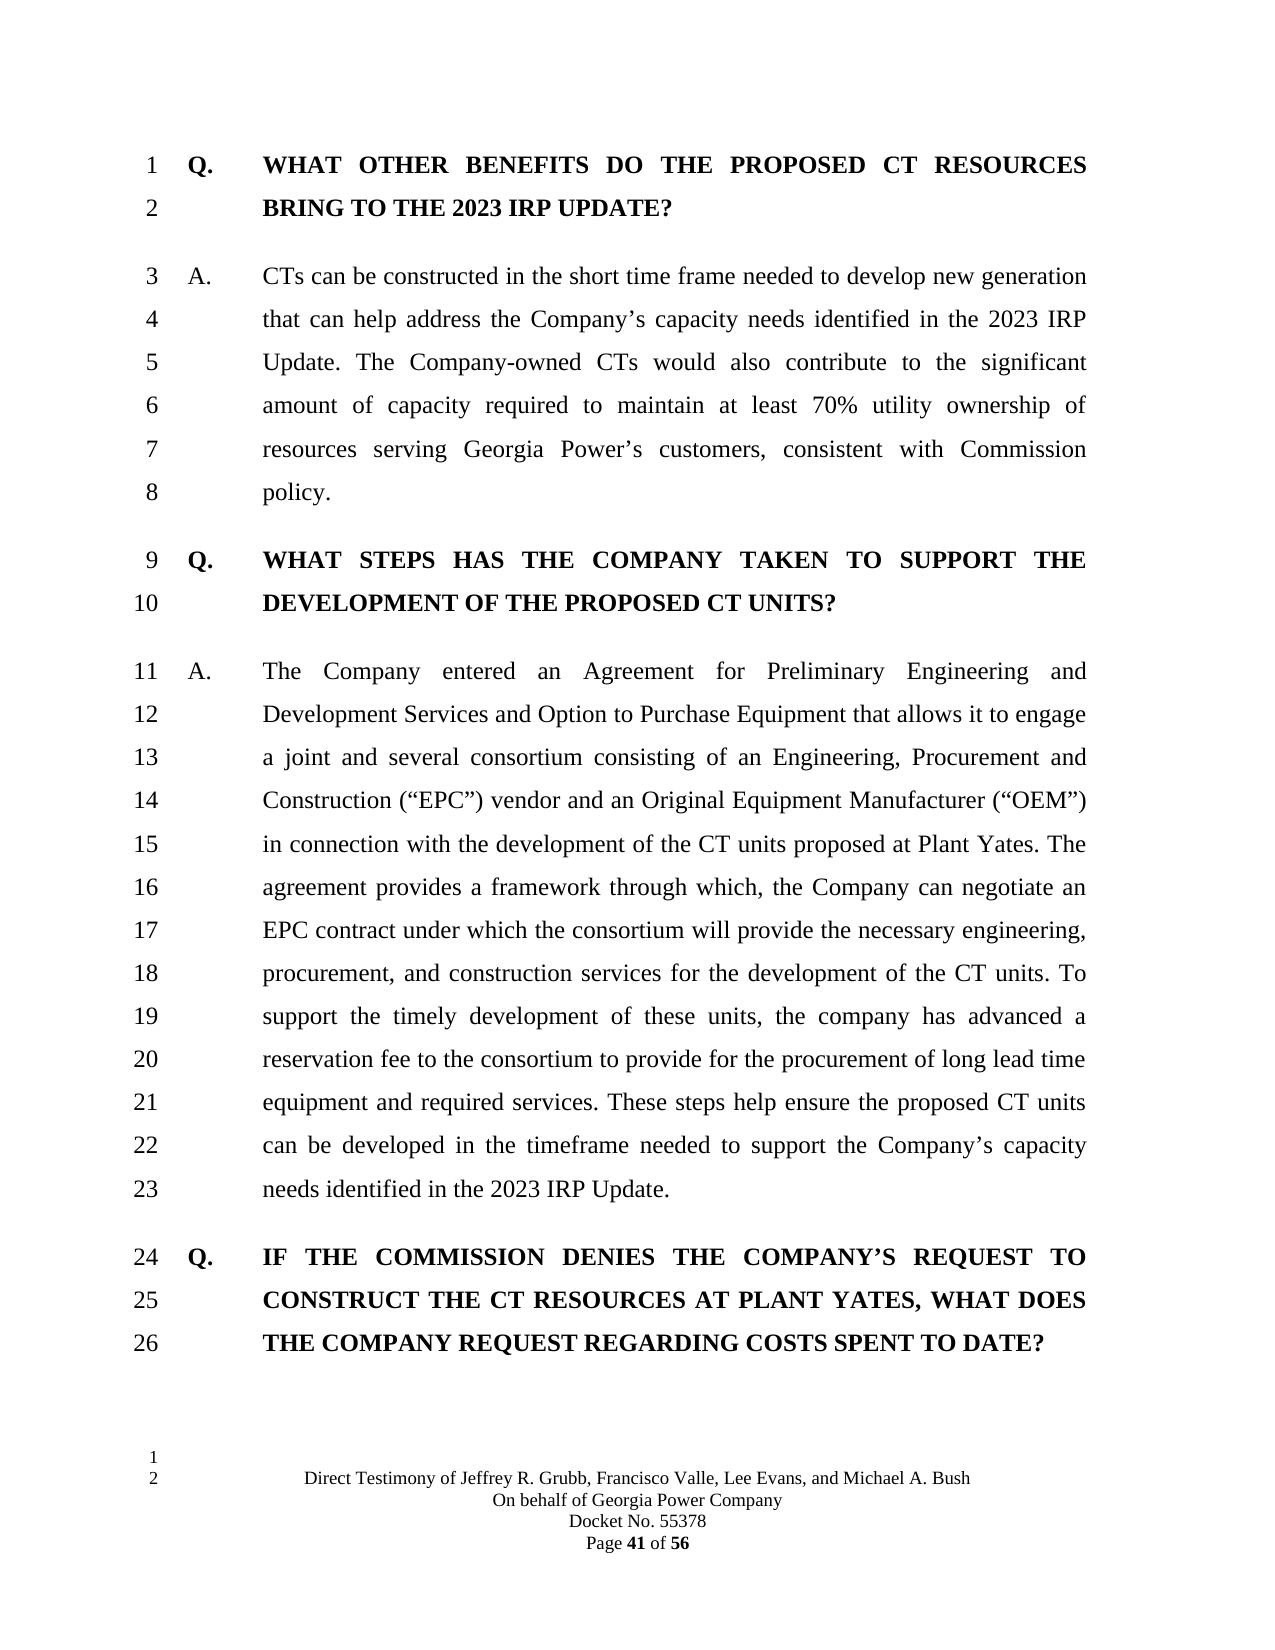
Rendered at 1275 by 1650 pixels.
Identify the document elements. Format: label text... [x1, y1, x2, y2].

text A. The Company entered an Agreement for Preliminary Engineering and Development Services and Option to Purchase Equipment that allows it to engage a joint and several consortium consisting of an Engineering, Procurement and Construction (“EPC”) vendor and an Original Equipment Manufacturer (“OEM”) in connection with the development of the CT units proposed at Plant Yates. The agreement provides a framework through which, the Company can negotiate an EPC contract under which the consortium will provide the necessary engineering, procurement, and construction services for the development of the CT units. To support the timely development of these units, the company has advanced a reservation fee to the consortium to provide for the procurement of long lead time equipment and required services. These steps help ensure the proposed CT units can be developed in the timeframe needed to support the Company’s capacity needs identified in the 2023 IRP Update. [187, 656, 1087, 1202]
text Q. WHAT OTHER BENEFITS DO THE PROPOSED CT RESOURCES BRING TO THE 2023 IRP UPDATE? [187, 150, 1087, 222]
text Q. WHAT STEPS HAS THE COMPANY TAKEN TO SUPPORT THE DEVELOPMENT OF THE PROPOSED CT UNITS? [187, 545, 1087, 617]
text A. CTs can be constructed in the short time frame needed to develop new generation that can help address the Company’s capacity needs identified in the 2023 IRP Update. The Company-owned CTs would also contribute to the significant amount of capacity required to maintain at least 70% utility ownership of resources serving Georgia Power’s customers, consistent with Commission policy. [187, 261, 1087, 506]
text Q. IF THE COMMISSION DENIES THE COMPANY’S REQUEST TO CONSTRUCT THE CT RESOURCES AT PLANT YATES, WHAT DOES THE COMPANY REQUEST REGARDING COSTS SPENT TO DATE? [187, 1242, 1087, 1357]
